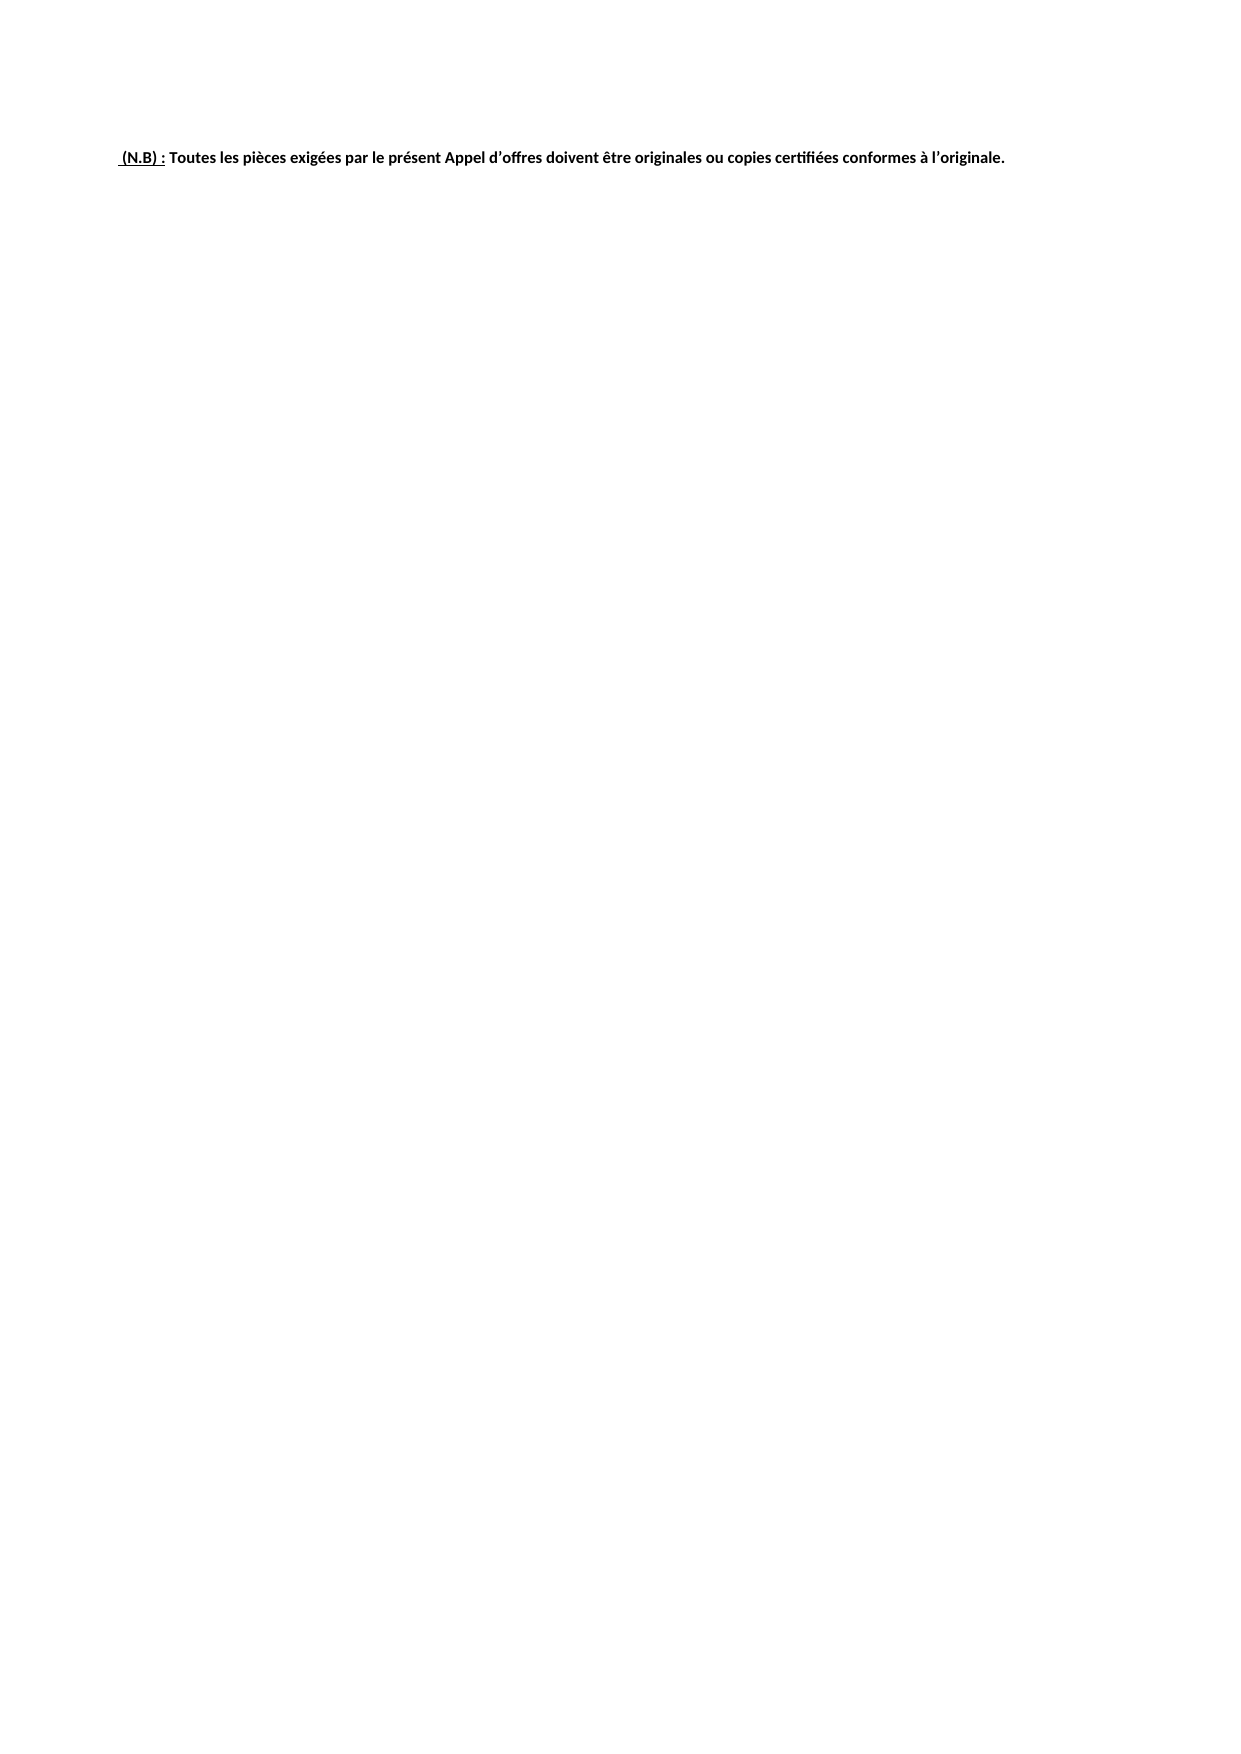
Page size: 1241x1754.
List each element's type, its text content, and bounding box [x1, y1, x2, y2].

text (N.B) : Toutes les pièces exigées par le présent Appel d’offres doivent être originales ou copies certifiées conformes à l’originale. [118, 148, 1093, 168]
